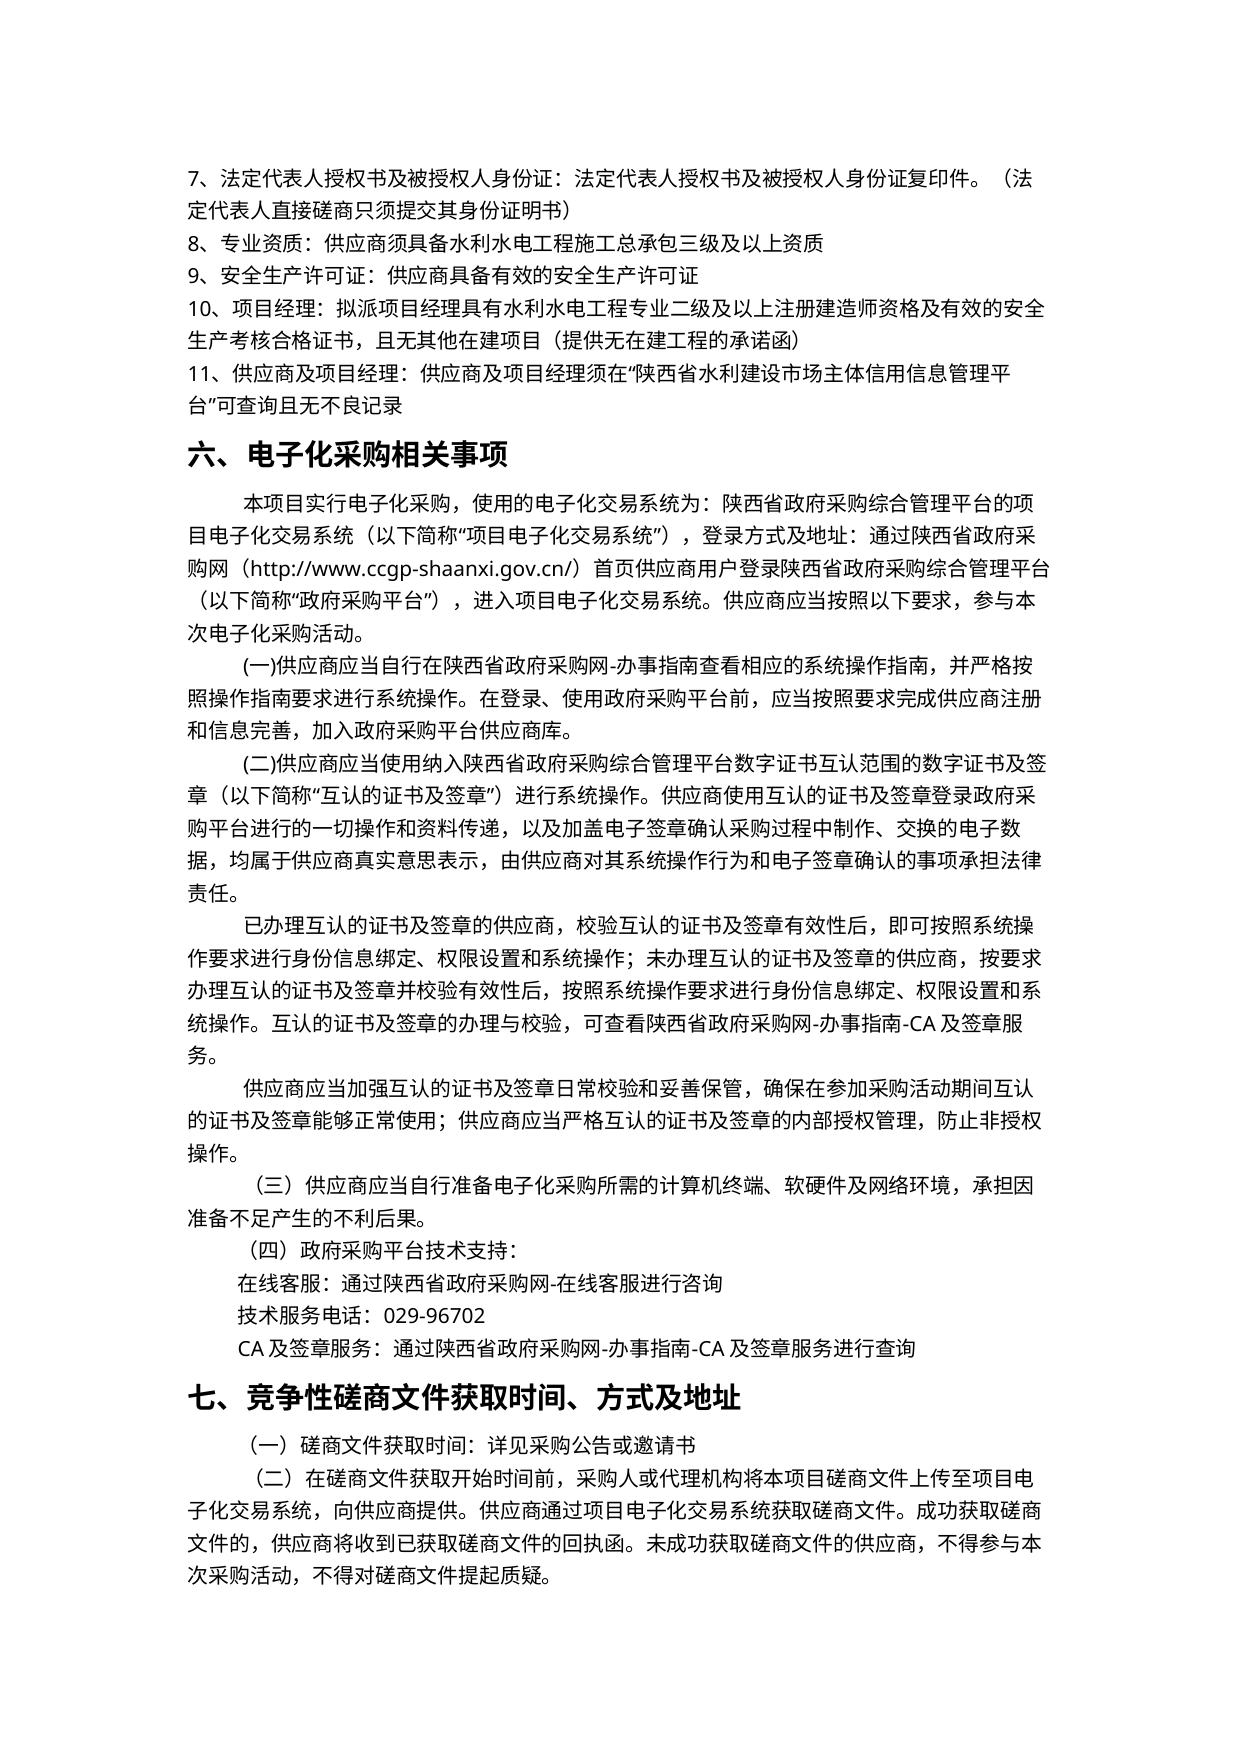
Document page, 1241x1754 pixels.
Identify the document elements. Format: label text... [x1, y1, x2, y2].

text （二）在磋商文件获取开始时间前，采购人或代理机构将本项目磋商文件上传至项目电子化交易系统，向供应商提供。供应商通过项目电子化交易系统获取磋商文件。成功获取磋商文件的，供应商将收到已获取磋商文件的回执函。未成功获取磋商文件的供应商，不得参与本次采购活动，不得对磋商文件提起质疑。 [187, 1462, 1053, 1592]
text 9、安全生产许可证：供应商具备有效的安全生产许可证 [187, 259, 1053, 292]
text (二)供应商应当使用纳入陕西省政府采购综合管理平台数字证书互认范围的数字证书及签章（以下简称“互认的证书及签章”）进行系统操作。供应商使用互认的证书及签章登录政府采购平台进行的一切操作和资料传递，以及加盖电子签章确认采购过程中制作、交换的电子数据，均属于供应商真实意思表示，由供应商对其系统操作行为和电子签章确认的事项承担法律责任。 [187, 747, 1053, 909]
text 10、项目经理：拟派项目经理具有水利水电工程专业二级及以上注册建造师资格及有效的安全生产考核合格证书，且无其他在建项目（提供无在建工程的承诺函） [187, 292, 1053, 357]
text （四）政府采购平台技术支持： [187, 1234, 1053, 1267]
text 已办理互认的证书及签章的供应商，校验互认的证书及签章有效性后，即可按照系统操作要求进行身份信息绑定、权限设置和系统操作；未办理互认的证书及签章的供应商，按要求办理互认的证书及签章并校验有效性后，按照系统操作要求进行身份信息绑定、权限设置和系统操作。互认的证书及签章的办理与校验，可查看陕西省政府采购网-办事指南-CA及签章服务。 [187, 909, 1053, 1072]
text 在线客服：通过陕西省政府采购网-在线客服进行咨询 [187, 1267, 1053, 1299]
text 11、供应商及项目经理：供应商及项目经理须在“陕西省水利建设市场主体信用信息管理平台”可查询且无不良记录 [187, 357, 1053, 422]
text （一）磋商文件获取时间：详见采购公告或邀请书 [187, 1429, 1053, 1462]
text (一)供应商应当自行在陕西省政府采购网-办事指南查看相应的系统操作指南，并严格按照操作指南要求进行系统操作。在登录、使用政府采购平台前，应当按照要求完成供应商注册和信息完善，加入政府采购平台供应商库。 [187, 649, 1053, 747]
text CA及签章服务：通过陕西省政府采购网-办事指南-CA及签章服务进行查询 [187, 1332, 1053, 1364]
text （三）供应商应当自行准备电子化采购所需的计算机终端、软硬件及网络环境，承担因准备不足产生的不利后果。 [187, 1169, 1053, 1234]
text 六、电子化采购相关事项 [187, 422, 1053, 487]
text 供应商应当加强互认的证书及签章日常校验和妥善保管，确保在参加采购活动期间互认的证书及签章能够正常使用；供应商应当严格互认的证书及签章的内部授权管理，防止非授权操作。 [187, 1072, 1053, 1169]
text 七、竞争性磋商文件获取时间、方式及地址 [187, 1364, 1053, 1429]
text 7、法定代表人授权书及被授权人身份证：法定代表人授权书及被授权人身份证复印件。（法定代表人直接磋商只须提交其身份证明书） [187, 162, 1053, 227]
text 8、专业资质：供应商须具备水利水电工程施工总承包三级及以上资质 [187, 227, 1053, 259]
text 本项目实行电子化采购，使用的电子化交易系统为：陕西省政府采购综合管理平台的项目电子化交易系统（以下简称“项目电子化交易系统”），登录方式及地址：通过陕西省政府采购网（http://www.ccgp-shaanxi.gov.cn/）首页供应商用户登录陕西省政府采购综合管理平台（以下简称“政府采购平台”），进入项目电子化交易系统。供应商应当按照以下要求，参与本次电子化采购活动。 [187, 487, 1053, 649]
text 技术服务电话：029-96702 [187, 1299, 1053, 1332]
